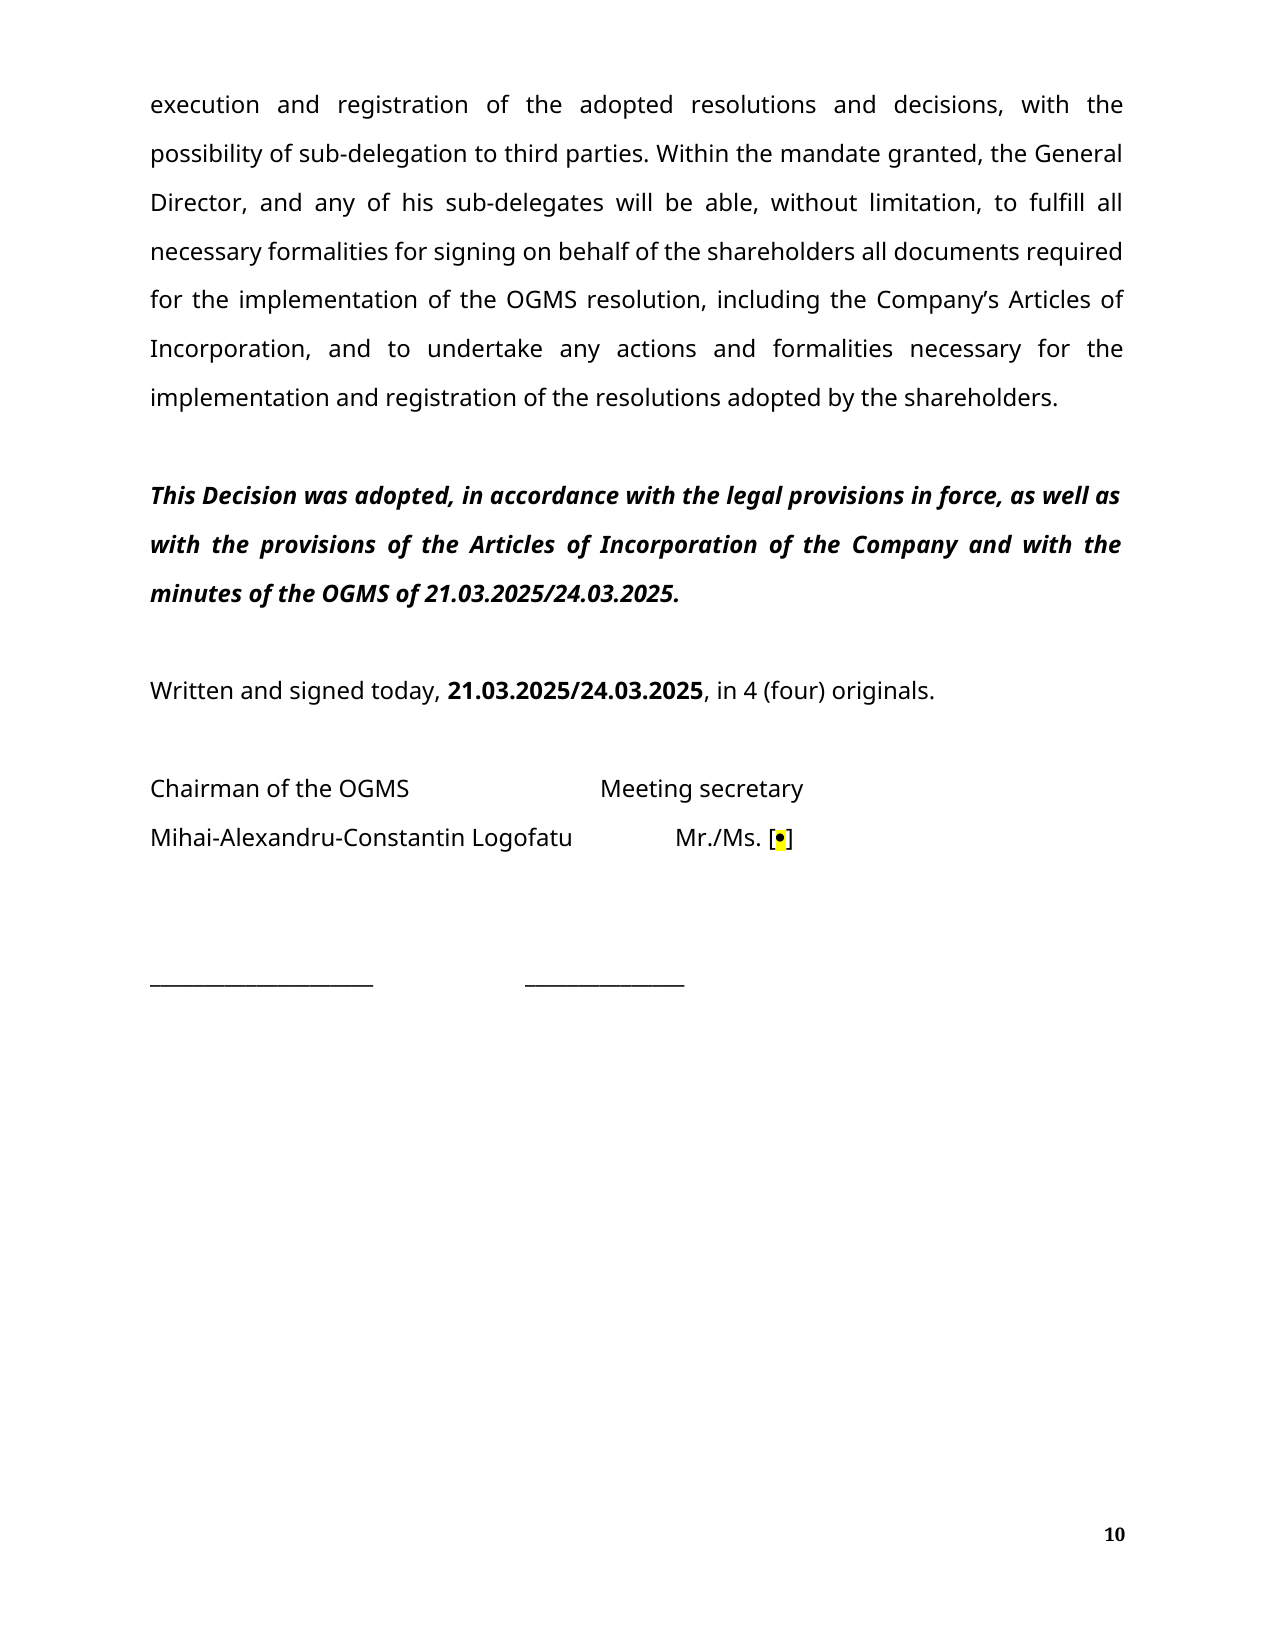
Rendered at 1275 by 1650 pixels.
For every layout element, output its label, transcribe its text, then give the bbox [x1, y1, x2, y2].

text Chairman of the OGMS Meeting secretary [150, 772, 1125, 804]
text _____________________ _______________ [150, 958, 1125, 991]
text Mihai-Alexandru-Constantin Logofatu Mr./Ms. [] [150, 821, 1125, 853]
text This Decision was adopted, in accordance with the legal provisions in force, as well as with the provisions of the Articles of Incorporation of the Company and with the minutes of the OGMS of 21.03.2025/24.03.2025. [150, 479, 1125, 609]
text Written and signed today, 21.03.2025/24.03.2025, in 4 (four) originals. [150, 674, 1125, 707]
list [150, 88, 1125, 413]
